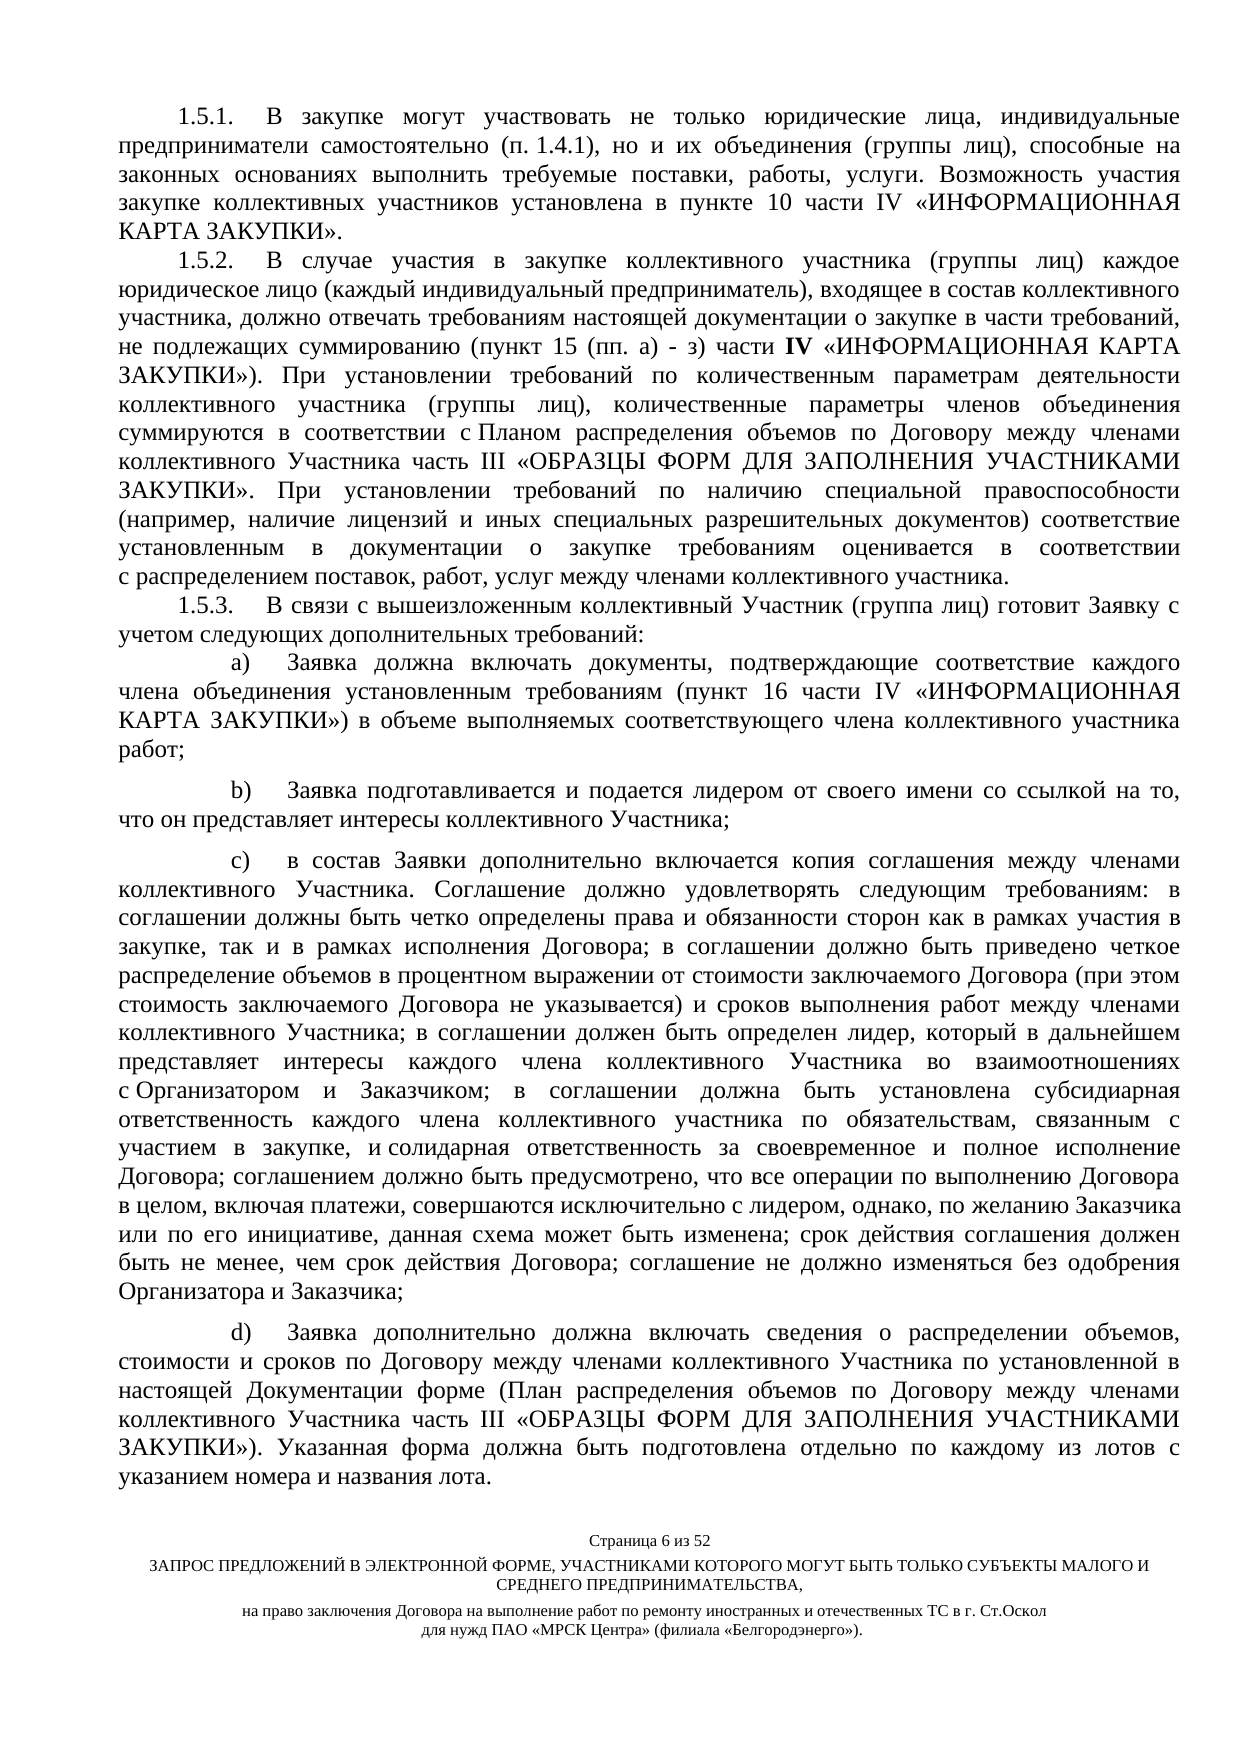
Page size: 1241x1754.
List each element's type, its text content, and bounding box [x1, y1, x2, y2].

list Заявка дополнительно должна включать сведения о распределении объемов, стоимости и сроков по Договору между членами коллективного Участника по установленной в настоящей Документации форме (План распределения объемов по Договору между членами коллективного Участника часть III «ОБРАЗЦЫ ФОРМ ДЛЯ ЗАПОЛНЕНИЯ УЧАСТНИКАМИ ЗАКУПКИ»). Указанная форма должна быть подготовлена отдельно по каждому из лотов с указанием номера и названия лота. [118, 1317, 1181, 1490]
subtitle В закупке могут участвовать не только юридические лица, индивидуальные предприниматели самостоятельно (п. 1.4.1), но и их объединения (группы лиц), способные на законных основаниях выполнить требуемые поставки, работы, услуги. Возможность участия закупке коллективных участников установлена в пункте 10 части IV «ИНФОРМАЦИОННАЯ КАРТА ЗАКУПКИ». [118, 101, 1181, 245]
subtitle В связи с вышеизложенным коллективный Участник (группа лиц) готовит Заявку с учетом следующих дополнительных требований: [118, 590, 1181, 647]
list Заявка должна включать документы, подтверждающие соответствие каждого члена объединения установленным требованиям (пункт 16 части IV «ИНФОРМАЦИОННАЯ КАРТА ЗАКУПКИ») в объеме выполняемых соответствующего члена коллективного участника работ; [118, 647, 1181, 762]
subtitle В случае участия в закупке коллективного участника (группы лиц) каждое юридическое лицо (каждый индивидуальный предприниматель), входящее в состав коллективного участника, должно отвечать требованиям настоящей документации о закупке в части требований, не подлежащих суммированию (пункт 15 (пп. а) - з) части IV «ИНФОРМАЦИОННАЯ КАРТА ЗАКУПКИ»). При установлении требований по количественным параметрам деятельности коллективного участника (группы лиц), количественные параметры членов объединения суммируются в соответствии с Планом распределения объемов по Договору между членами коллективного Участника часть III «ОБРАЗЦЫ ФОРМ ДЛЯ ЗАПОЛНЕНИЯ УЧАСТНИКАМИ ЗАКУПКИ». При установлении требований по наличию специальной правоспособности (например, наличие лицензий и иных специальных разрешительных документов) соответствие установленным в документации о закупке требованиям оценивается в соответствии с распределением поставок, работ, услуг между членами коллективного участника. [118, 245, 1181, 590]
list в состав Заявки дополнительно включается копия соглашения между членами коллективного Участника. Соглашение должно удовлетворять следующим требованиям: в соглашении должны быть четко определены права и обязанности сторон как в рамках участия в закупке, так и в рамках исполнения Договора; в соглашении должно быть приведено четкое распределение объемов в процентном выражении от стоимости заключаемого Договора (при этом стоимость заключаемого Договора не указывается) и сроков выполнения работ между членами коллективного Участника; в соглашении должен быть определен лидер, который в дальнейшем представляет интересы каждого члена коллективного Участника во взаимоотношениях с Организатором и Заказчиком; в соглашении должна быть установлена субсидиарная ответственность каждого члена коллективного участника по обязательствам, связанным с участием в закупке, и солидарная ответственность за своевременное и полное исполнение Договора; соглашением должно быть предусмотрено, что все операции по выполнению Договора в целом, включая платежи, совершаются исключительно с лидером, однако, по желанию Заказчика или по его инициативе, данная схема может быть изменена; срок действия соглашения должен быть не менее, чем срок действия Договора; соглашение не должно изменяться без одобрения Организатора и Заказчика; [118, 845, 1181, 1305]
list Заявка подготавливается и подается лидером от своего имени со ссылкой на то, что он представляет интересы коллективного Участника; [118, 775, 1181, 832]
